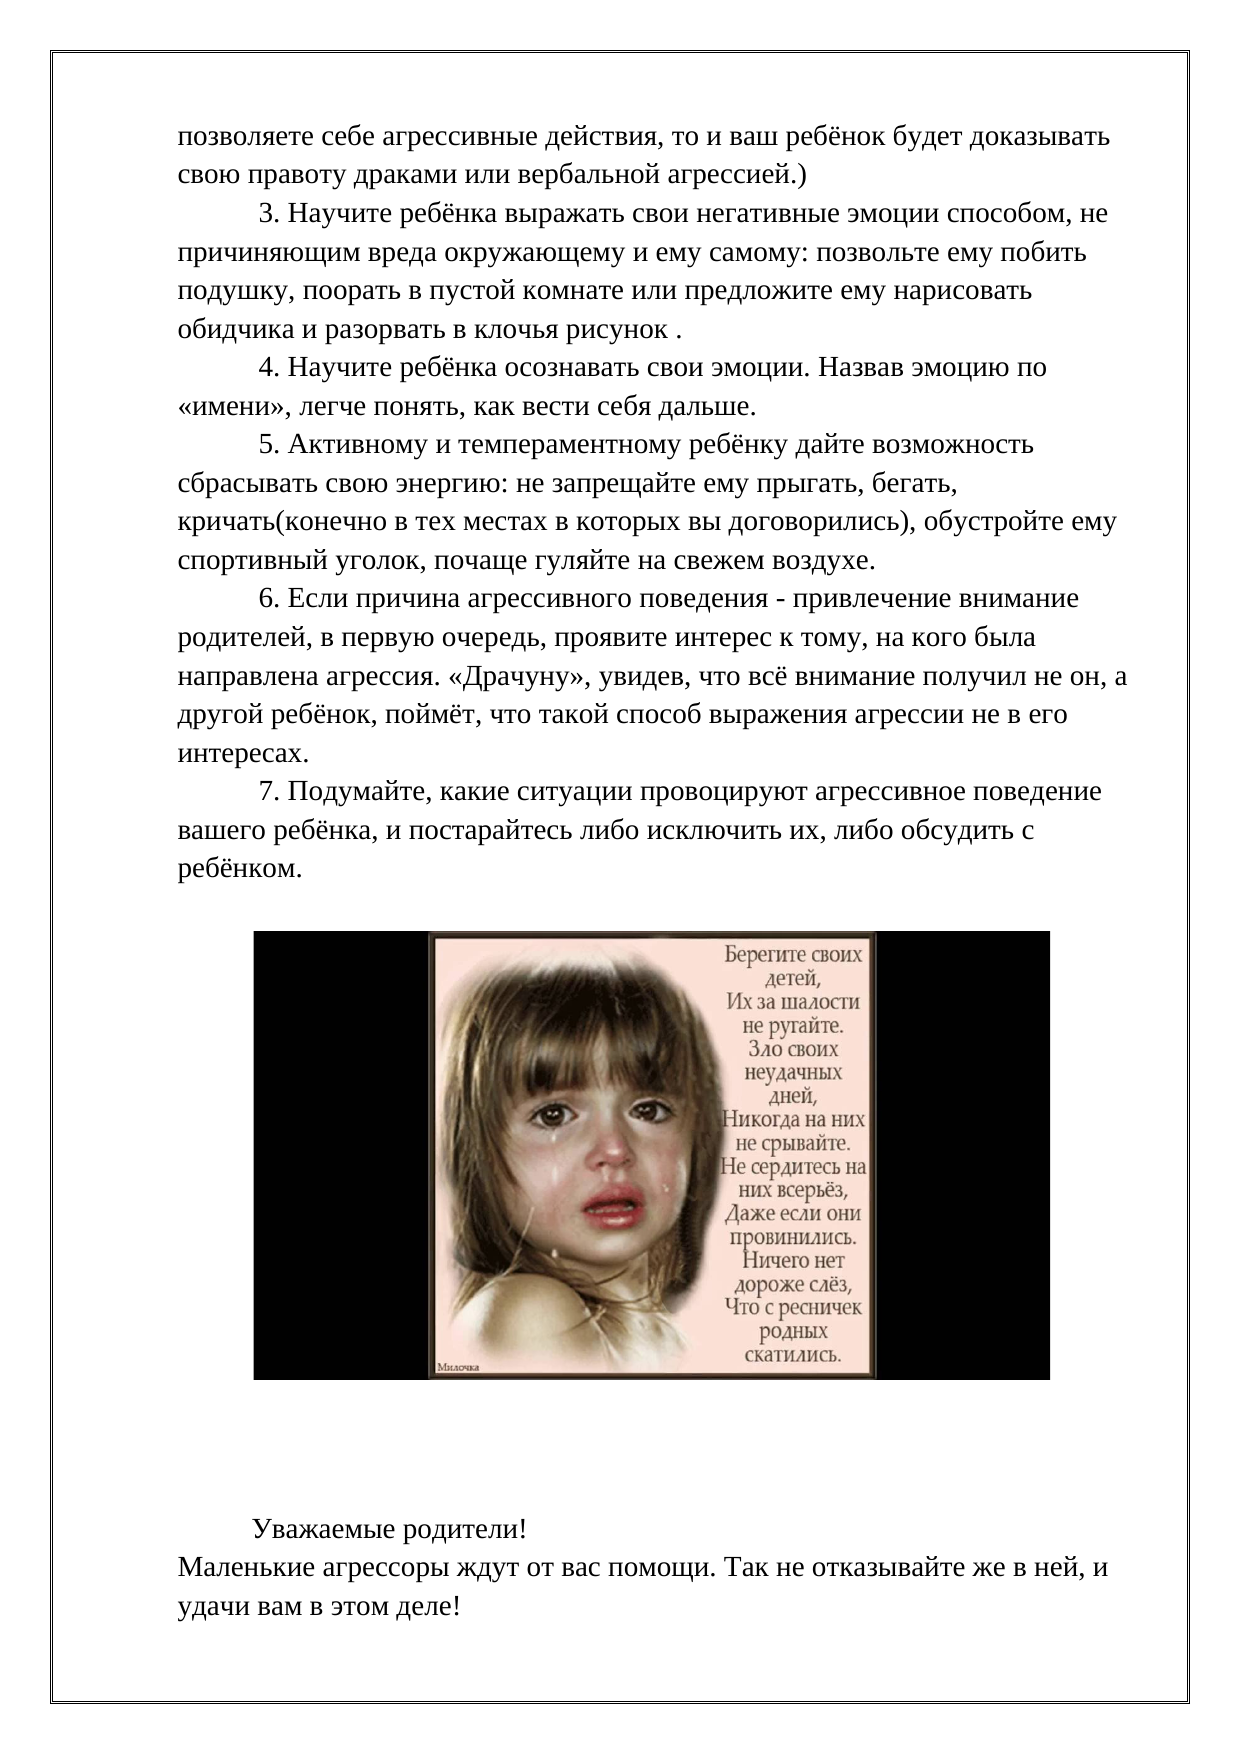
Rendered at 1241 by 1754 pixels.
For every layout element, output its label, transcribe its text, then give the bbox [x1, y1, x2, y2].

text 7. Подумайте, какие ситуации провоцируют агрессивное поведение вашего ребёнка, и постарайтесь либо исключить их, либо обсудить с ребёнком. [177, 773, 1152, 884]
text 5. Активному и темпераментному ребёнку дайте возможность сбрасывать свою энергию: не запрещайте ему прыгать, бегать, кричать(конечно в тех местах в которых вы договорились), обустройте ему спортивный уголок, почаще гуляйте на свежем воздухе. [177, 426, 1152, 576]
text 3. Научите ребёнка выражать свои негативные эмоции способом, не причиняющим вреда окружающему и ему самому: позвольте ему побить подушку, поорать в пустой комнате или предложите ему нарисовать обидчика и разорвать в клочья рисунок . [177, 195, 1152, 344]
text 6. Если причина агрессивного поведения - привлечение внимание родителей, в первую очередь, проявите интерес к тому, на кого была направлена агрессия. «Драчуну», увидев, что всё внимание получил не он, а другой ребёнок, поймёт, что такой способ выражения агрессии не в его интересах. [177, 581, 1152, 768]
text Уважаемые родители! Маленькие агрессоры ждут от вас помощи. Так не отказывайте же в ней, и удачи вам в этом деле! [177, 1511, 1152, 1621]
picture [253, 931, 1050, 1380]
text 4. Научите ребёнка осознавать свои эмоции. Назвав эмоцию по «имени», легче понять, как вести себя дальше. [177, 349, 1152, 421]
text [177, 118, 1152, 190]
